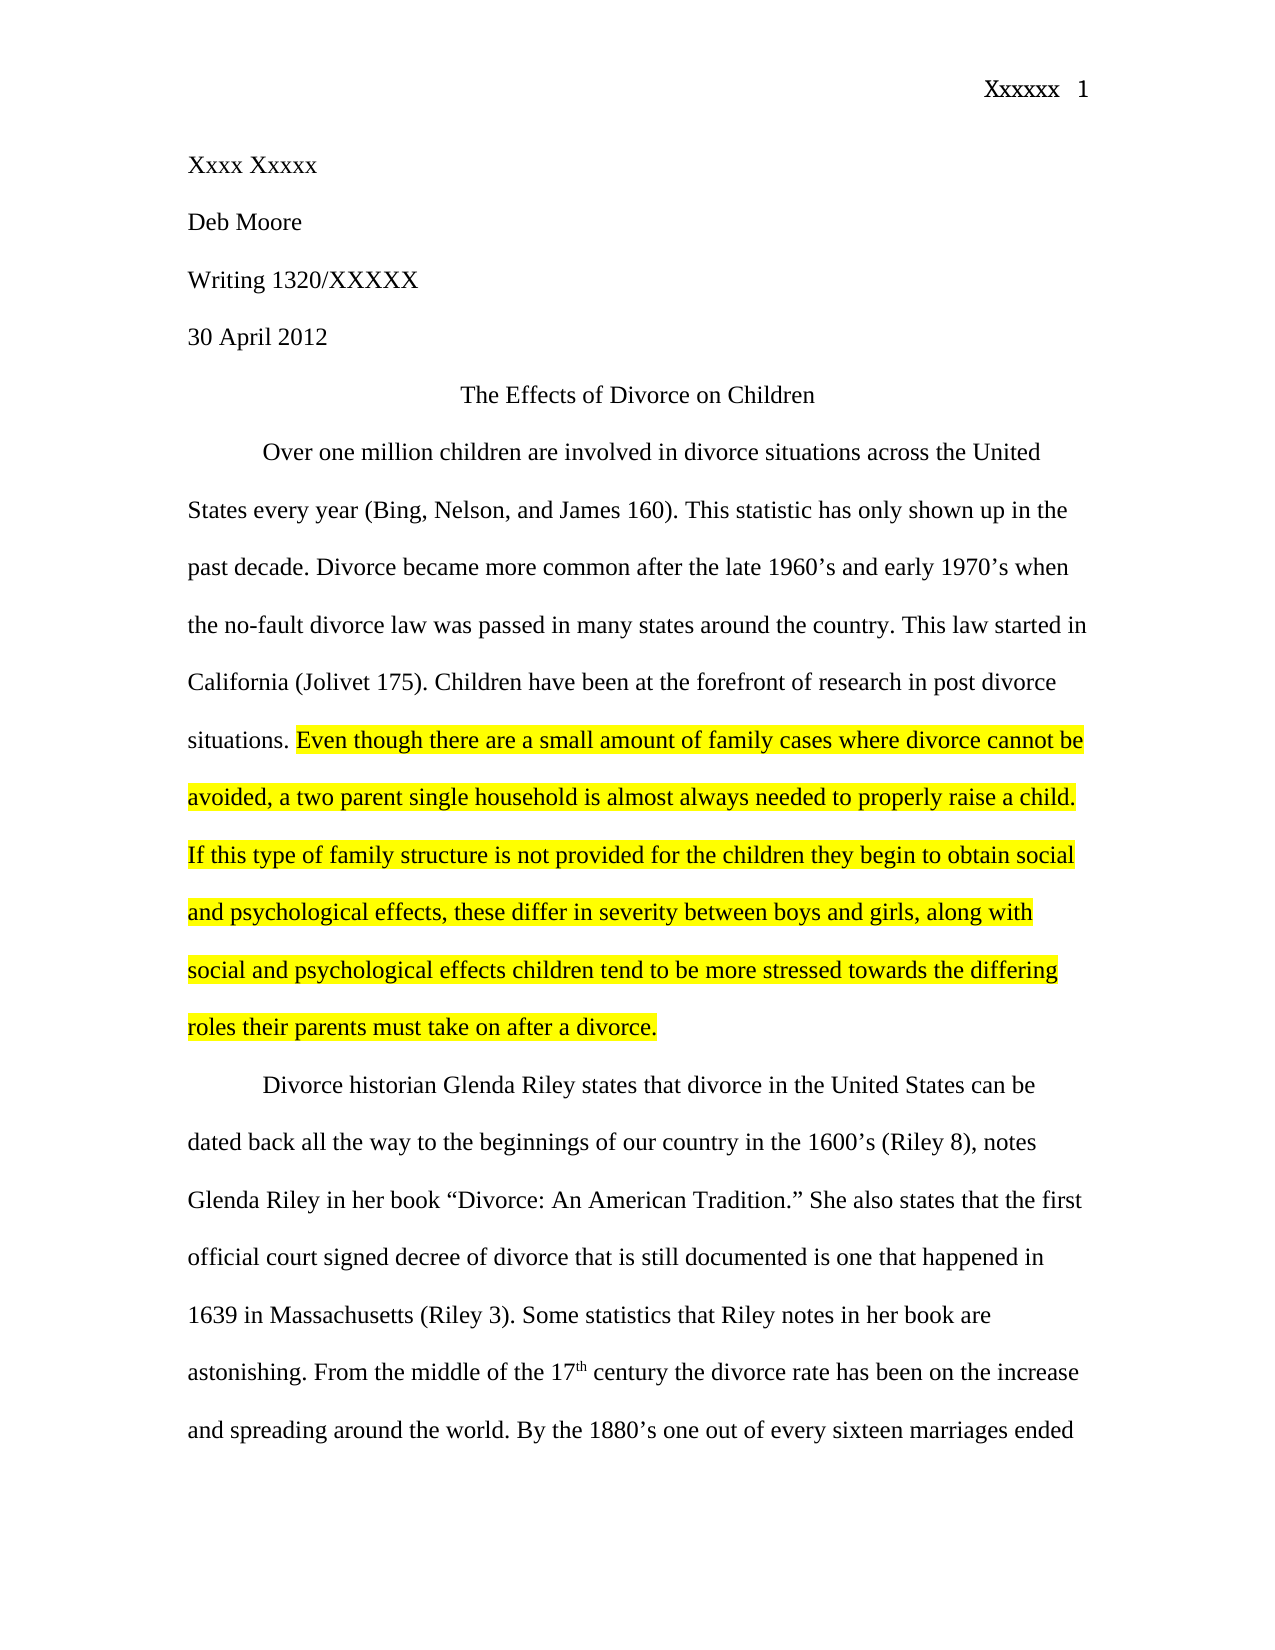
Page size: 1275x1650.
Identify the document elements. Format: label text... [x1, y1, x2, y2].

text The Effects of Divorce on Children [187, 380, 1087, 409]
text Writing 1320/XXXXX [187, 265, 1087, 294]
text Xxxx Xxxxx [187, 150, 1087, 179]
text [187, 1070, 1087, 1444]
text 30 April 2012 [187, 322, 1087, 351]
text Over one million children are involved in divorce situations across the United States every year (Bing, Nelson, and James 160). This statistic has only shown up in the past decade. Divorce became more common after the late 1960’s and early 1970’s when the no-fault divorce law was passed in many states around the country. This law started in California (Jolivet 175). Children have been at the forefront of research in post divorce situations. Even though there are a small amount of family cases where divorce cannot be avoided, a two parent single household is almost always needed to properly raise a child. If this type of family structure is not provided for the children they begin to obtain social and psychological effects, these differ in severity between boys and girls, along with social and psychological effects children tend to be more stressed towards the differing roles their parents must take on after a divorce. [187, 437, 1087, 1041]
text Deb Moore [187, 207, 1087, 236]
